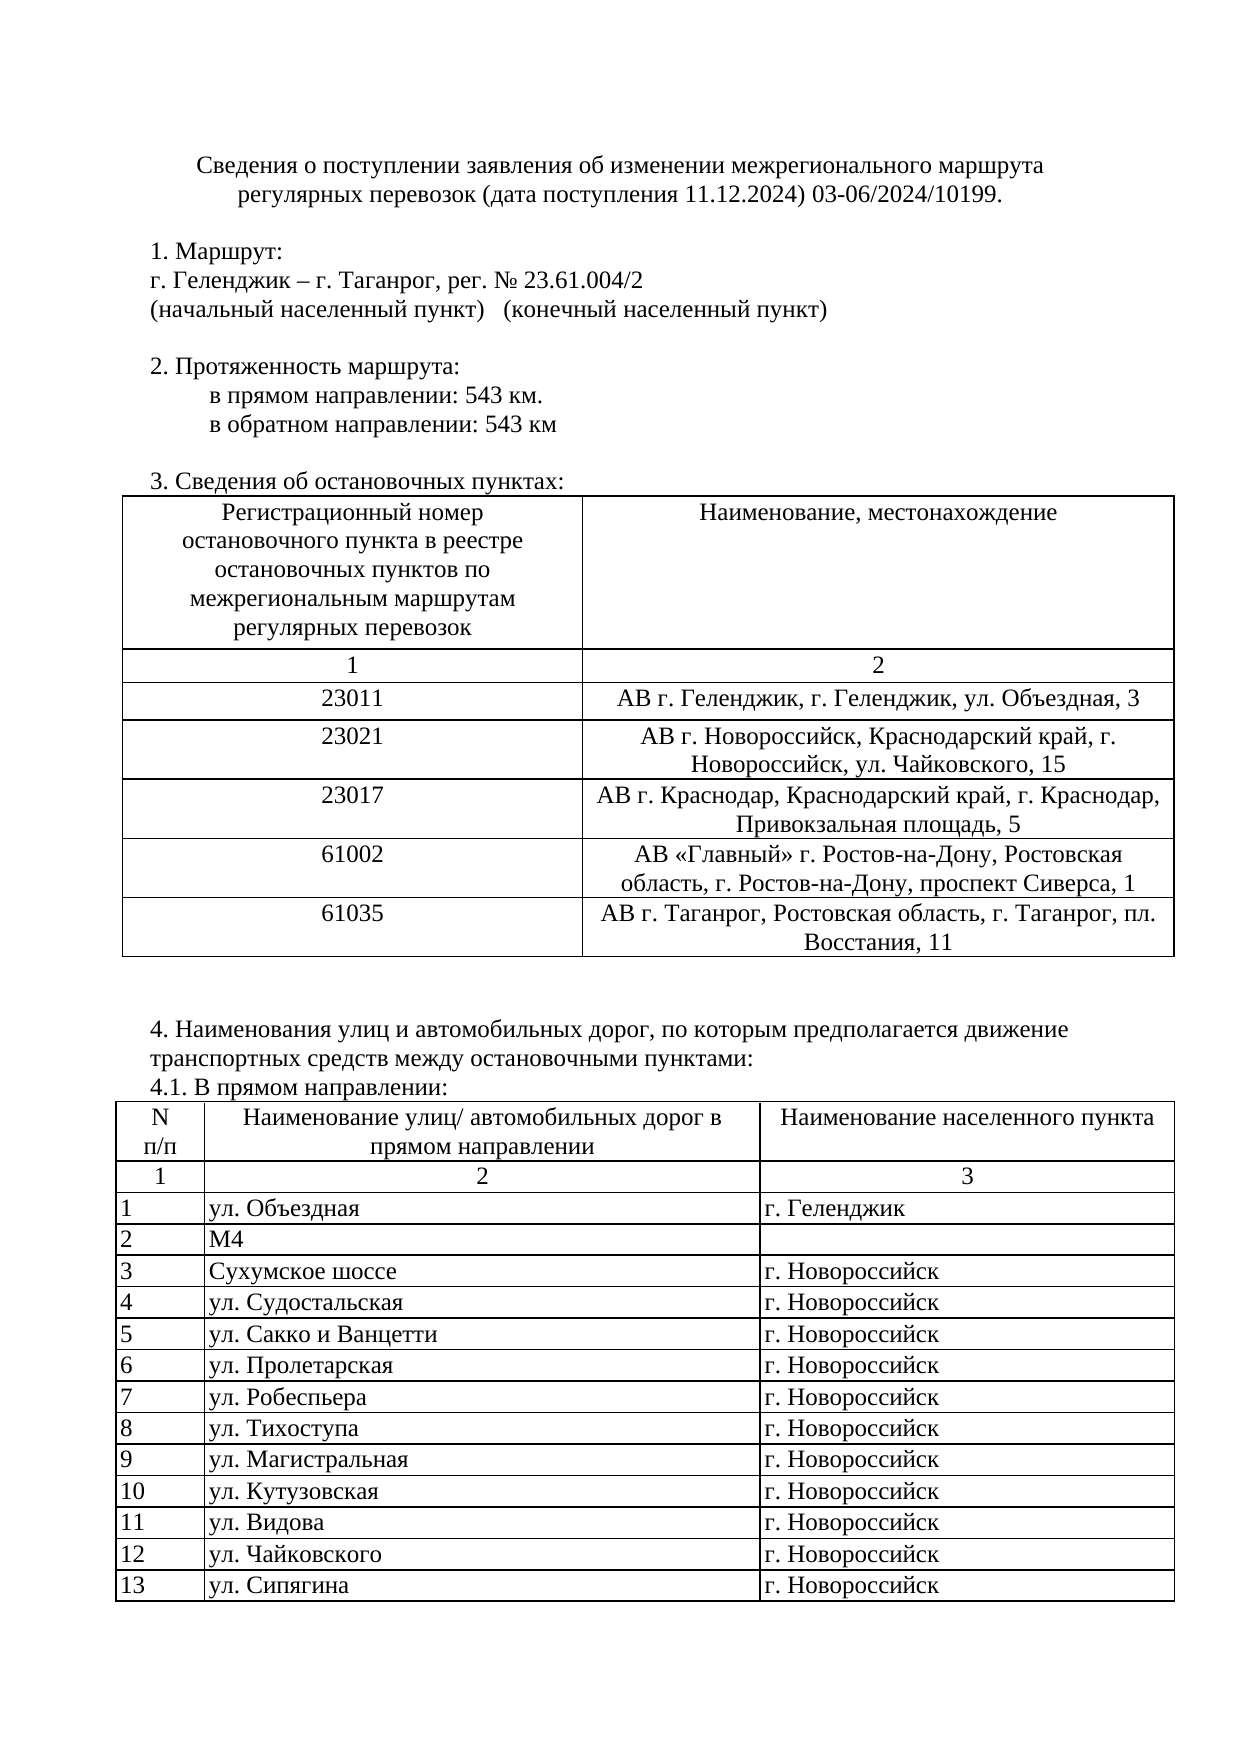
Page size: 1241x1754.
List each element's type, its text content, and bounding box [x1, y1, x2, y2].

table_cell [761, 1225, 1174, 1254]
table_cell ул. Сакко и Ванцетти [205, 1319, 759, 1349]
table_cell г. Новороссийск [761, 1413, 1174, 1443]
table_header Наименование улиц/ автомобильных дорог в прямом направлении [205, 1102, 760, 1160]
table_cell 23021 [123, 721, 582, 778]
table_header Наименование, местонахождение [583, 497, 1173, 648]
table_cell 13 [117, 1571, 204, 1600]
table_cell Сухумское шоссе [205, 1256, 759, 1286]
table_cell г. Новороссийск [761, 1539, 1174, 1569]
table_cell 11 [117, 1508, 204, 1537]
table_cell 10 [117, 1476, 204, 1506]
table_cell г. Новороссийск [761, 1256, 1174, 1286]
table_cell г. Новороссийск [761, 1571, 1174, 1600]
table_cell 2 [117, 1225, 204, 1254]
table_cell 7 [117, 1382, 204, 1412]
table_cell 2 [205, 1162, 759, 1191]
table_cell 3 [117, 1256, 204, 1286]
table_cell АВ г. Новороссийск, Краснодарский край, г. Новороссийск, ул. Чайковского, 15 [583, 721, 1173, 778]
table_cell 1 [117, 1162, 204, 1191]
table_cell М4 [205, 1225, 759, 1254]
text г. Геленджик – г. Таганрог, рег. № 23.61.004/2 [150, 265, 1090, 294]
table_cell 8 [117, 1413, 204, 1443]
table_cell г. Новороссийск [761, 1508, 1174, 1537]
table_header Регистрационный номер остановочного пункта в реестре остановочных пунктов по межрегиональным маршрутам регулярных перевозок [123, 497, 582, 648]
table_cell 61035 [123, 898, 582, 956]
table_cell г. Новороссийск [761, 1350, 1174, 1380]
text (начальный населенный пункт) (конечный населенный пункт) [150, 294, 1090, 322]
table_cell 4 [117, 1287, 204, 1317]
table_cell 6 [117, 1350, 204, 1380]
text Сведения о поступлении заявления об изменении межрегионального маршрута регулярных перевозок (дата поступления 11.12.2024) 03-06/2024/10199. [150, 150, 1090, 207]
table_cell г. Новороссийск [761, 1287, 1174, 1317]
table_cell ул. Кутузовская [205, 1476, 759, 1506]
table_cell 2 [583, 650, 1173, 681]
table_cell ул. Объездная [205, 1193, 759, 1223]
table_cell г. Новороссийск [761, 1319, 1174, 1349]
text 4. Наименования улиц и автомобильных дорог, по которым предполагается движение транспортных средств между остановочными пунктами: [150, 1014, 1090, 1072]
text в прямом направлении: 543 км. [150, 380, 1090, 409]
table_cell АВ г. Краснодар, Краснодарский край, г. Краснодар, Привокзальная площадь, 5 [583, 780, 1173, 837]
table_cell 3 [761, 1162, 1174, 1191]
table_cell г. Геленджик [761, 1193, 1174, 1223]
table_cell г. Новороссийск [761, 1476, 1174, 1506]
table_cell 1 [123, 650, 582, 681]
table_cell г. Новороссийск [761, 1382, 1174, 1412]
text 3. Сведения об остановочных пунктах: [150, 466, 1090, 495]
table_cell АВ г. Таганрог, Ростовская область, г. Таганрог, пл. Восстания, 11 [583, 898, 1173, 956]
text 1. Маршрут: [150, 236, 1090, 265]
table_cell 9 [117, 1445, 204, 1474]
table_header Наименование населенного пункта [761, 1102, 1174, 1160]
table_cell ул. Магистральная [205, 1445, 759, 1474]
table_cell АВ г. Геленджик, г. Геленджик, ул. Объездная, 3 [583, 683, 1173, 719]
table_cell 5 [117, 1319, 204, 1349]
text в обратном направлении: 543 км [150, 409, 1090, 437]
text 4.1. В прямом направлении: [150, 1072, 1090, 1101]
table_cell ул. Пролетарская [205, 1350, 759, 1380]
table_cell ул. Сипягина [205, 1571, 759, 1600]
table_cell АВ «Главный» г. Ростов-на-Дону, Ростовская область, г. Ростов-на-Дону, проспект Сиверса, 1 [583, 839, 1173, 896]
table_cell ул. Чайковского [205, 1539, 759, 1569]
table_header N п/п [117, 1102, 204, 1160]
table_cell 61002 [123, 839, 582, 896]
table_cell ул. Судостальская [205, 1287, 759, 1317]
table_cell 1 [117, 1193, 204, 1223]
text 2. Протяженность маршрута: [150, 351, 1090, 380]
table_cell ул. Тихоступа [205, 1413, 759, 1443]
table_cell 23011 [123, 683, 582, 719]
table_cell 23017 [123, 780, 582, 837]
table_cell ул. Робеспьера [205, 1382, 759, 1412]
table_cell г. Новороссийск [761, 1445, 1174, 1474]
table_cell ул. Видова [205, 1508, 759, 1537]
table_cell 12 [117, 1539, 204, 1569]
